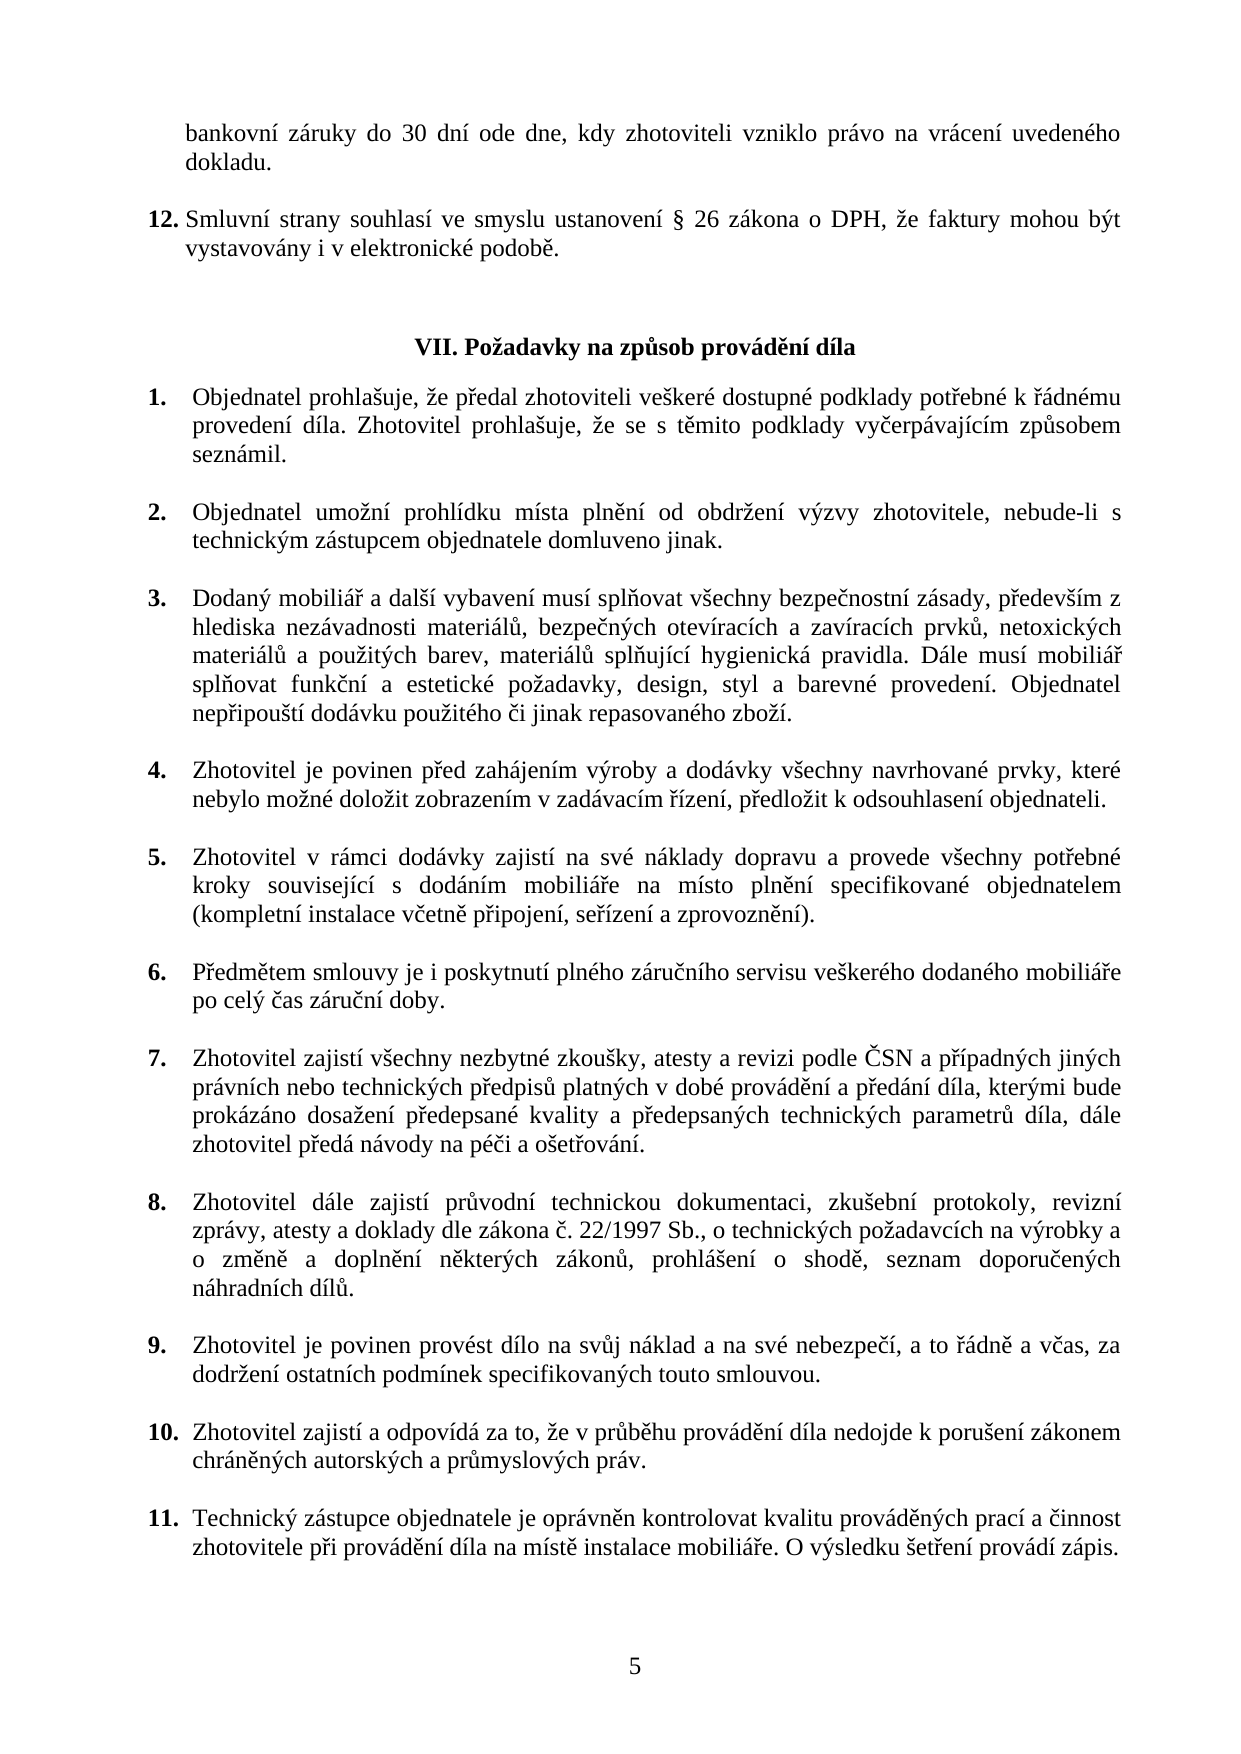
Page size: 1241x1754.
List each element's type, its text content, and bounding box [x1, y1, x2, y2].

list Zhotovitel je povinen provést dílo na svůj náklad a na své nebezpečí, a to řádně a včas, za dodržení ostatních podmínek specifikovaných touto smlouvou. [148, 1331, 1122, 1388]
list Zhotovitel dále zajistí průvodní technickou dokumentaci, zkušební protokoly, revizní zprávy, atesty a doklady dle zákona č. 22/1997 Sb., o technických požadavcích na výrobky a o změně a doplnění některých zákonů, prohlášení o shodě, seznam doporučených náhradních dílů. [148, 1187, 1122, 1302]
list Dodaný mobiliář a další vybavení musí splňovat všechny bezpečnostní zásady, především z hlediska nezávadnosti materiálů, bezpečných otevíracích a zavíracích prvků, netoxických materiálů a použitých barev, materiálů splňující hygienická pravidla. Dále musí mobiliář splňovat funkční a estetické požadavky, design, styl a barevné provedení. Objednatel nepřipouští dodávku použitého či jinak repasovaného zboží. [148, 583, 1122, 727]
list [148, 118, 1122, 176]
list Zhotovitel v rámci dodávky zajistí na své náklady dopravu a provede všechny potřebné kroky související s dodáním mobiliáře na místo plnění specifikované objednatelem (kompletní instalace včetně připojení, seřízení a zprovoznění). [148, 842, 1122, 928]
list Objednatel prohlašuje, že předal zhotoviteli veškeré dostupné podklady potřebné k řádnému provedení díla. Zhotovitel prohlašuje, že se s těmito podklady vyčerpávajícím způsobem seznámil. [148, 382, 1122, 468]
list Předmětem smlouvy je i poskytnutí plného záručního servisu veškerého dodaného mobiliáře po celý čas záruční doby. [148, 957, 1122, 1014]
list Objednatel umožní prohlídku místa plnění od obdržení výzvy zhotovitele, nebude-li s technickým zástupcem objednatele domluveno jinak. [148, 497, 1122, 554]
list Zhotovitel zajistí všechny nezbytné zkoušky, atesty a revizi podle ČSN a případných jiných právních nebo technických předpisů platných v dobé provádění a předání díla, kterými bude prokázáno dosažení předepsané kvality a předepsaných technických parametrů díla, dále zhotovitel předá návody na péči a ošetřování. [148, 1043, 1122, 1158]
subtitle Požadavky na způsob provádění díla [148, 332, 1122, 361]
list Zhotovitel zajistí a odpovídá za to, že v průběhu provádění díla nedojde k porušení zákonem chráněných autorských a průmyslových práv. [148, 1417, 1122, 1474]
list Smluvní strany souhlasí ve smyslu ustanovení § 26 zákona o DPH, že faktury mohou být vystavovány i v elektronické podobě. [148, 204, 1122, 262]
list Zhotovitel je povinen před zahájením výroby a dodávky všechny navrhované prvky, které nebylo možné doložit zobrazením v zadávacím řízení, předložit k odsouhlasení objednateli. [148, 756, 1122, 813]
list Technický zástupce objednatele je oprávněn kontrolovat kvalitu prováděných prací a činnost zhotovitele při provádění díla na místě instalace mobiliáře. O výsledku šetření provádí zápis. [148, 1503, 1122, 1561]
